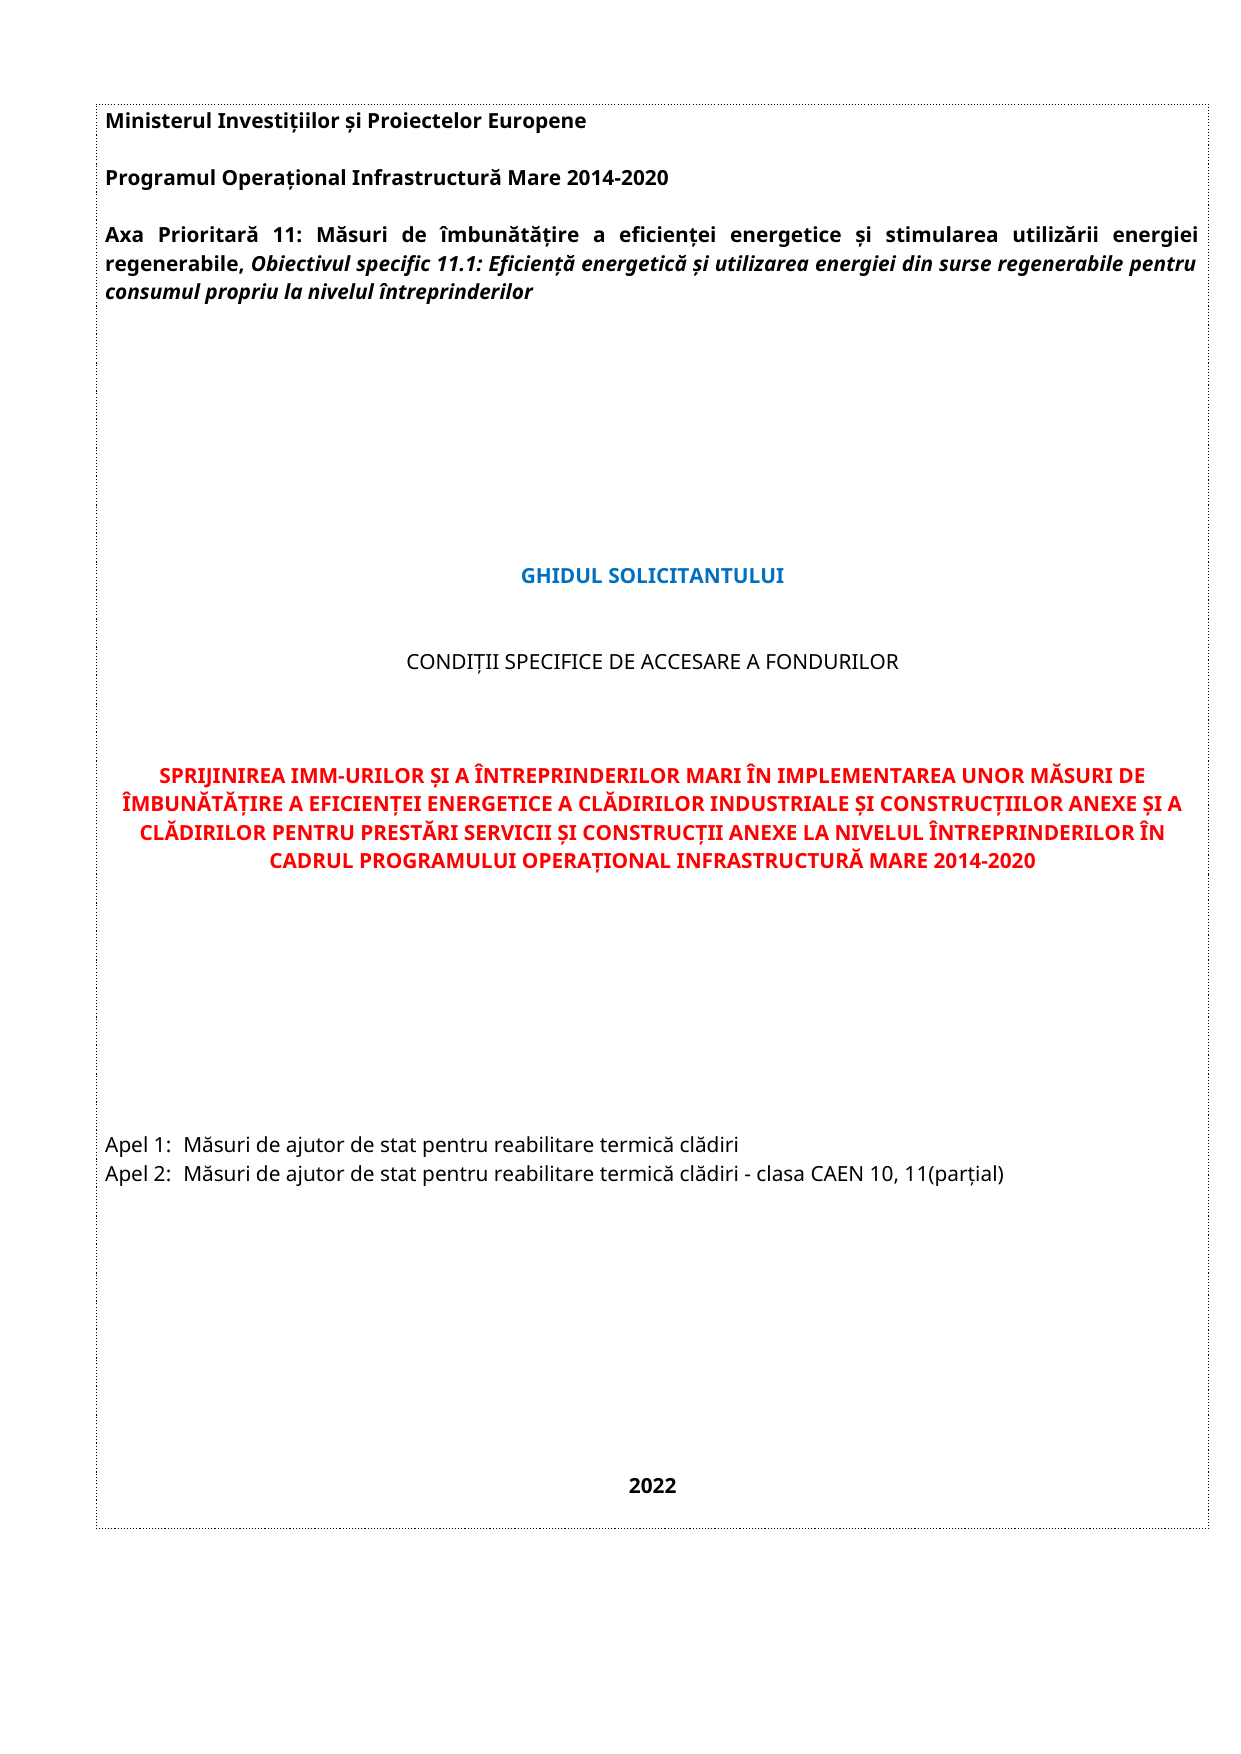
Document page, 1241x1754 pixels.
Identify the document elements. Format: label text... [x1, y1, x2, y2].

text Axa Prioritară 11: Măsuri de îmbunătățire a eficienței energetice și stimularea utilizării energiei regenerabile, Obiectivul specific 11.1: Eficiență energetică și utilizarea energiei din surse regenerabile pentru consumul propriu la nivelul întreprinderilor [105, 220, 1200, 306]
text Programul Operaţional Infrastructură Mare 2014-2020 [105, 163, 1200, 192]
text Apel 1: Măsuri de ajutor de stat pentru reabilitare termică clădiri [105, 1130, 1200, 1159]
text Apel 2: Măsuri de ajutor de stat pentru reabilitare termică clădiri - clasa CAEN 10, 11(parțial) [105, 1159, 1200, 1187]
text GHIDUL SOLICITANTULUI [105, 562, 1200, 590]
text 2022 [105, 1472, 1200, 1500]
text CONDIȚII SPECIFICE DE ACCESARE A FONDURILOR [105, 647, 1200, 675]
text SPRIJINIREA IMM-URILOR ȘI A ÎNTREPRINDERILOR MARI ÎN IMPLEMENTAREA UNOR MĂSURI DE ÎMBUNĂTĂȚIRE A EFICIENȚEI ENERGETICE A CLĂDIRILOR INDUSTRIALE ȘI CONSTRUCȚIILOR ANEXE ȘI A CLĂDIRILOR PENTRU PRESTĂRI SERVICII ȘI CONSTRUCȚII ANEXE LA NIVELUL ÎNTREPRINDERILOR ÎN CADRUL PROGRAMULUI OPERAȚIONAL INFRASTRUCTURĂ MARE 2014-2020 [105, 761, 1200, 874]
text Ministerul Investițiilor și Proiectelor Europene [96, 103, 1209, 135]
